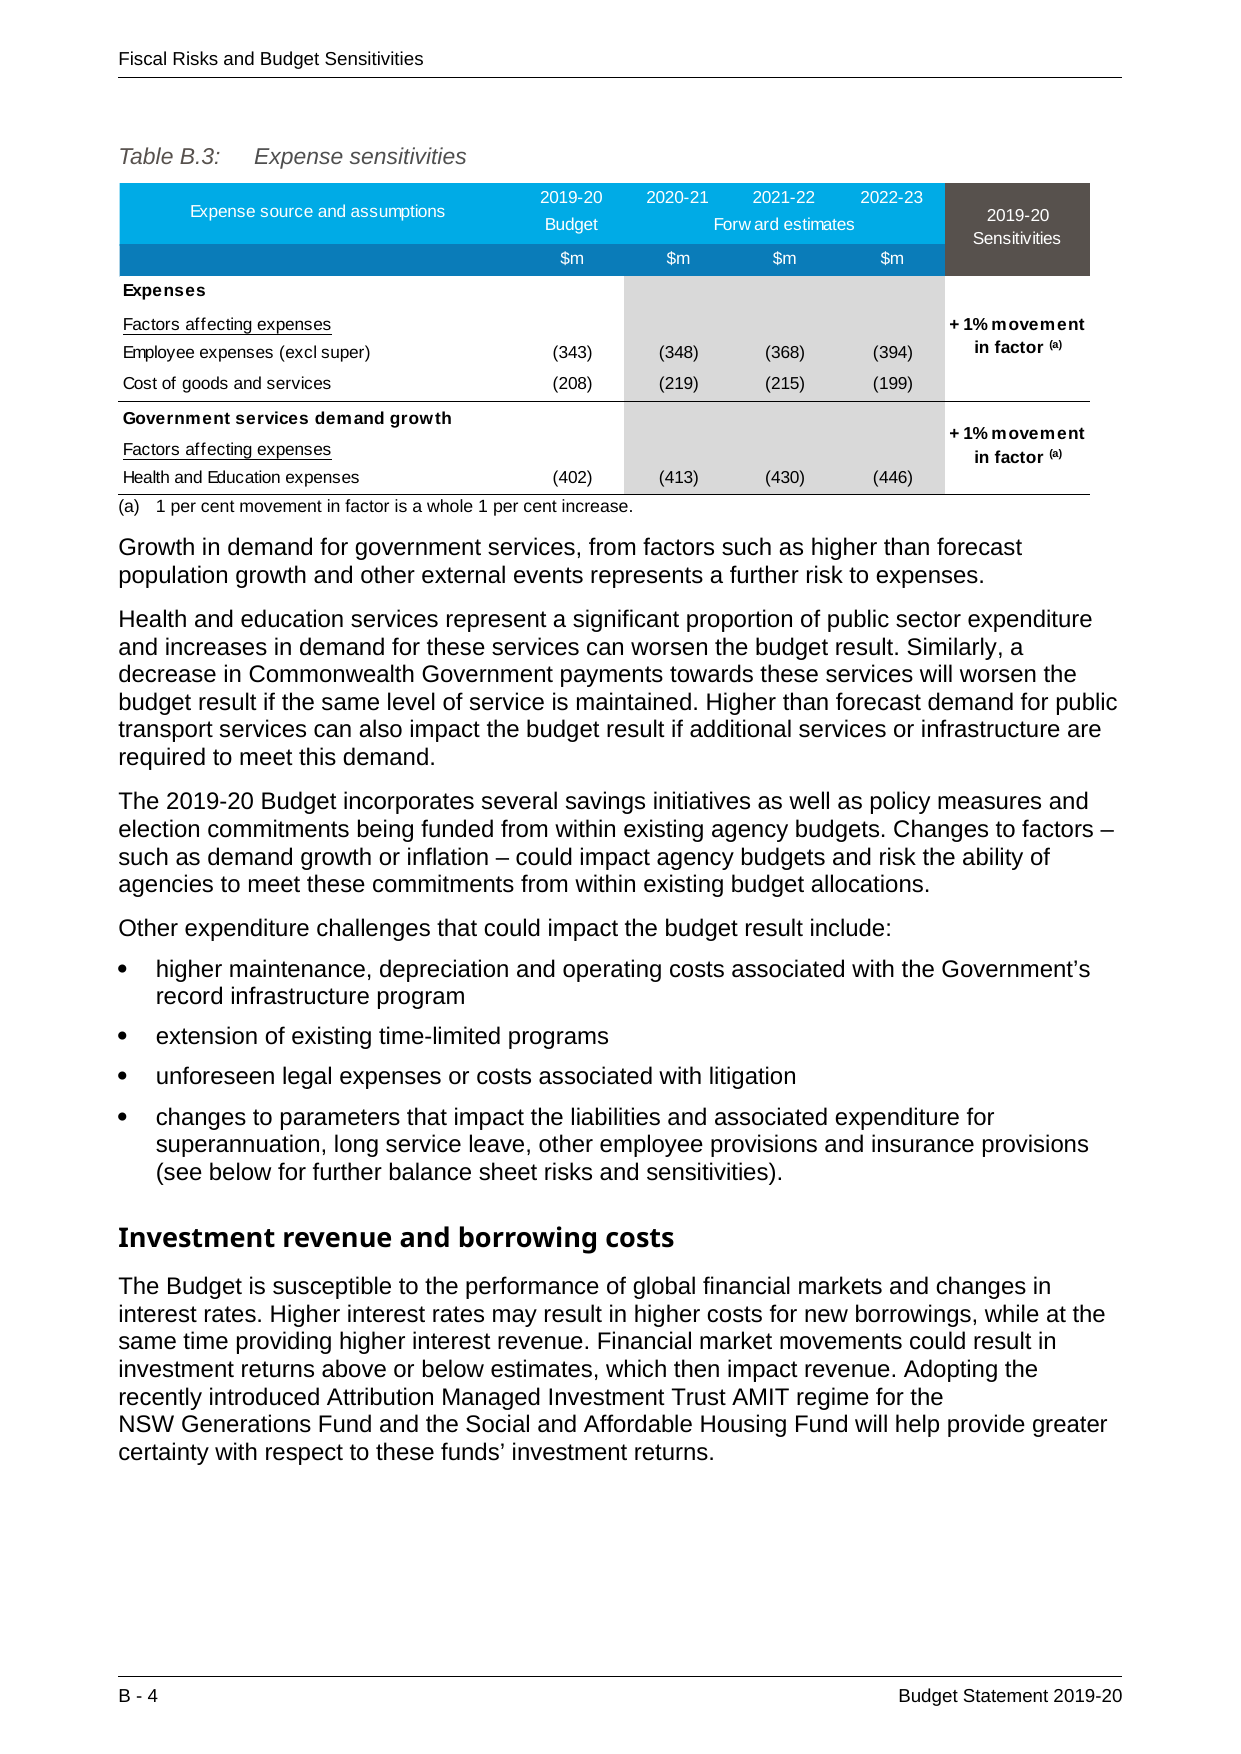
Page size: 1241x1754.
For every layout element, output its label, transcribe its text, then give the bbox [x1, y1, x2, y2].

subtitle Investment revenue and borrowing costs [118, 1218, 1122, 1255]
list 1 per cent movement in factor is a whole 1 per cent increase. [118, 496, 1122, 516]
text The 2019-20 Budget incorporates several savings initiatives as well as policy measures and election commitments being funded from within existing agency budgets. Changes to factors – such as demand growth or inflation – could impact agency budgets and risk the ability of agencies to meet these commitments from within existing budget allocations. [118, 787, 1122, 898]
text unforeseen legal expenses or costs associated with litigation [118, 1062, 1122, 1090]
text Growth in demand for government services, from factors such as higher than forecast population growth and other external events represents a further risk to expenses. [118, 533, 1122, 588]
text The Budget is susceptible to the performance of global financial markets and changes in interest rates. Higher interest rates may result in higher costs for new borrowings, while at the same time providing higher interest revenue. Financial market movements could result in investment returns above or below estimates, which then impact revenue. Adopting the recently introduced Attribution Managed Investment Trust AMIT regime for the NSW Generations Fund and the Social and Affordable Housing Fund will help provide greater certainty with respect to these funds’ investment returns. [118, 1272, 1122, 1465]
text Health and education services represent a significant proportion of public sector expenditure and increases in demand for these services can worsen the budget result. Similarly, a decrease in Commonwealth Government payments towards these services will worsen the budget result if the same level of service is maintained. Higher than forecast demand for public transport services can also impact the budget result if additional services or infrastructure are required to meet this demand. [118, 605, 1122, 771]
text changes to parameters that impact the liabilities and associated expenditure for superannuation, long service leave, other employee provisions and insurance provisions (see below for further balance sheet risks and sensitivities). [118, 1102, 1122, 1185]
text Other expenditure challenges that could impact the budget result include: [118, 914, 1122, 942]
text Expense sensitivities [118, 143, 1122, 169]
text higher maintenance, depreciation and operating costs associated with the Government’s record infrastructure program [118, 954, 1122, 1010]
text extension of existing time-limited programs [118, 1022, 1122, 1050]
